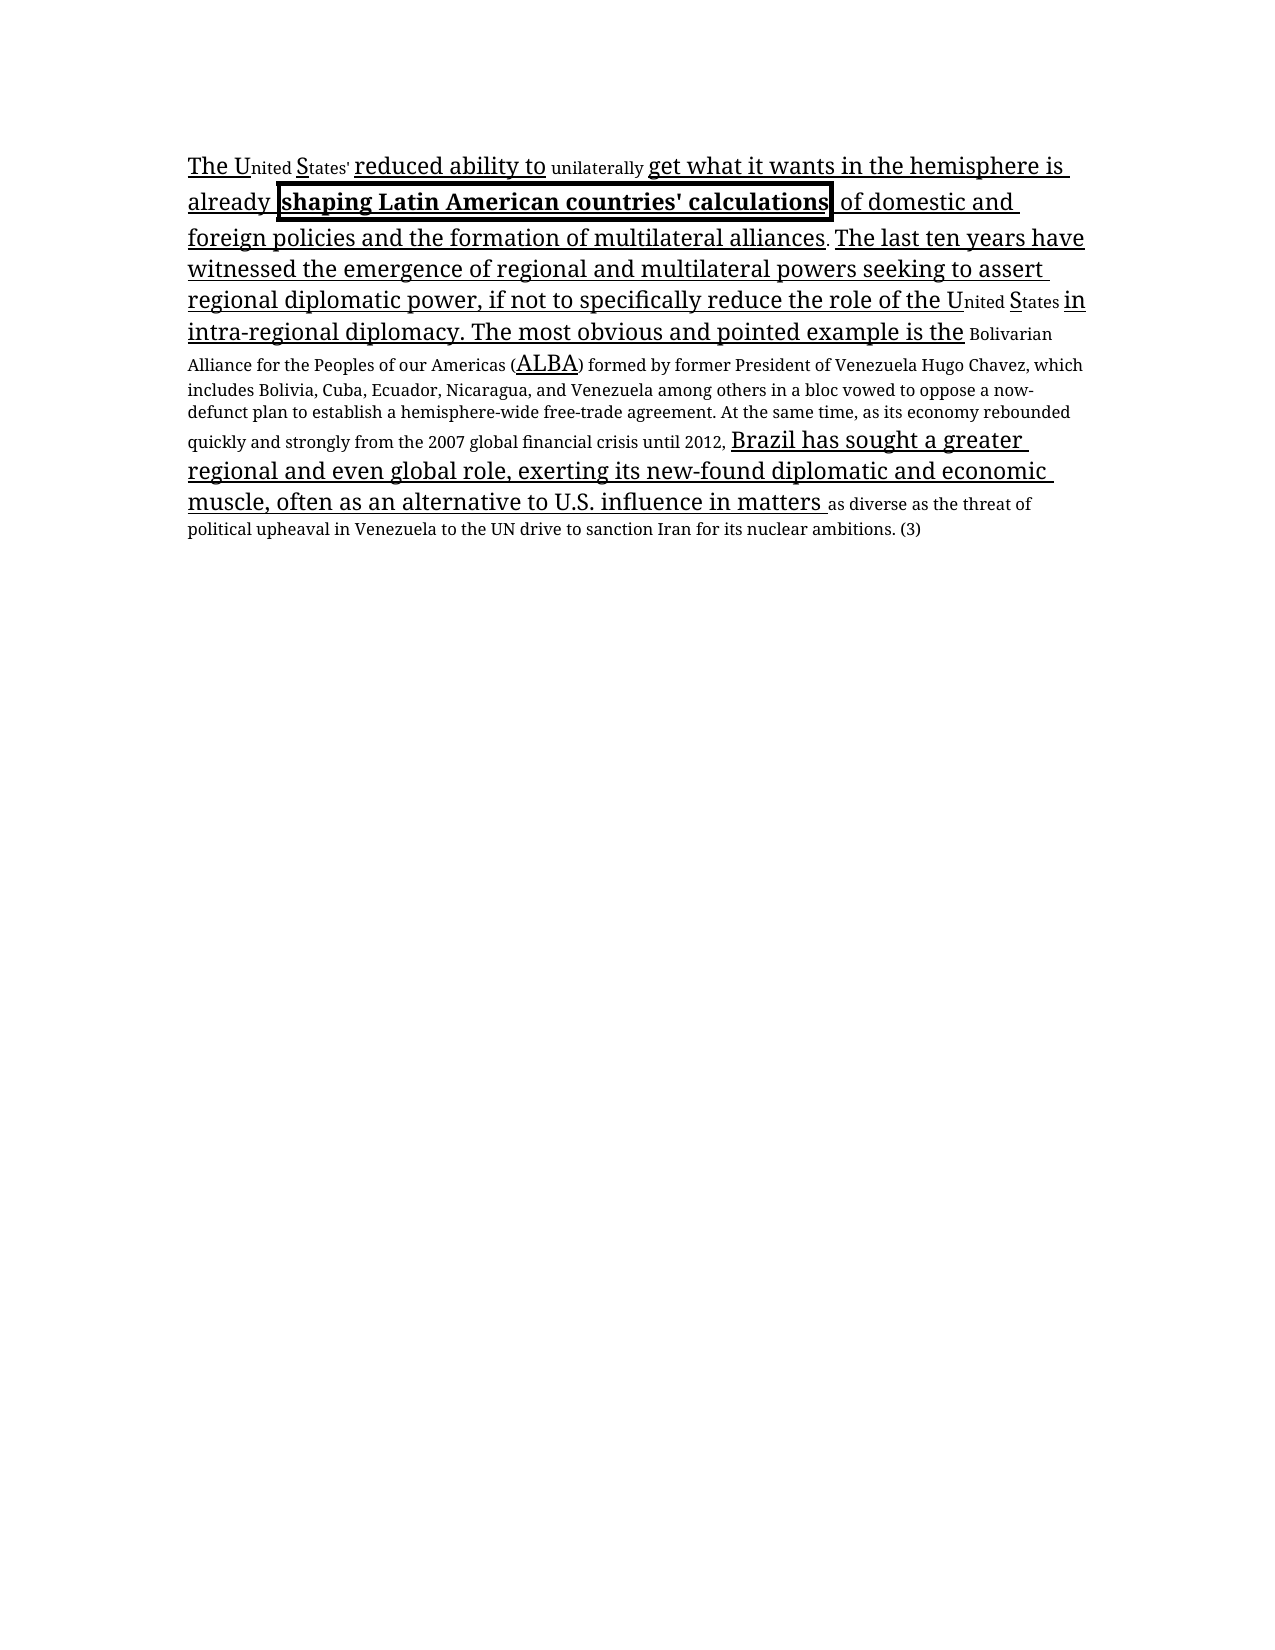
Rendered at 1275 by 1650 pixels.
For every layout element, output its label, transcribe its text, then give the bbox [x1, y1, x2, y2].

text The United States' reduced ability to unilaterally get what it wants in the hemisphere is already shaping Latin American countries' calculations of domestic and foreign policies and the formation of multilateral alliances. The last ten years have witnessed the emergence of regional and multilateral powers seeking to assert regional diplomatic power, if not to specifically reduce the role of the United States in intra-regional diplomacy. The most obvious and pointed example is the Bolivarian Alliance for the Peoples of our Americas (ALBA) formed by former President of Venezuela Hugo Chavez, which includes Bolivia, Cuba, Ecuador, Nicaragua, and Venezuela among others in a bloc vowed to oppose a now-defunct plan to establish a hemisphere-wide free-trade agreement. At the same time, as its economy rebounded quickly and strongly from the 2007 global financial crisis until 2012, Brazil has sought a greater regional and even global role, exerting its new-found diplomatic and economic muscle, often as an alternative to U.S. influence in matters as diverse as the threat of political upheaval in Venezuela to the UN drive to sanction Iran for its nuclear ambitions. (3) [187, 150, 1087, 540]
